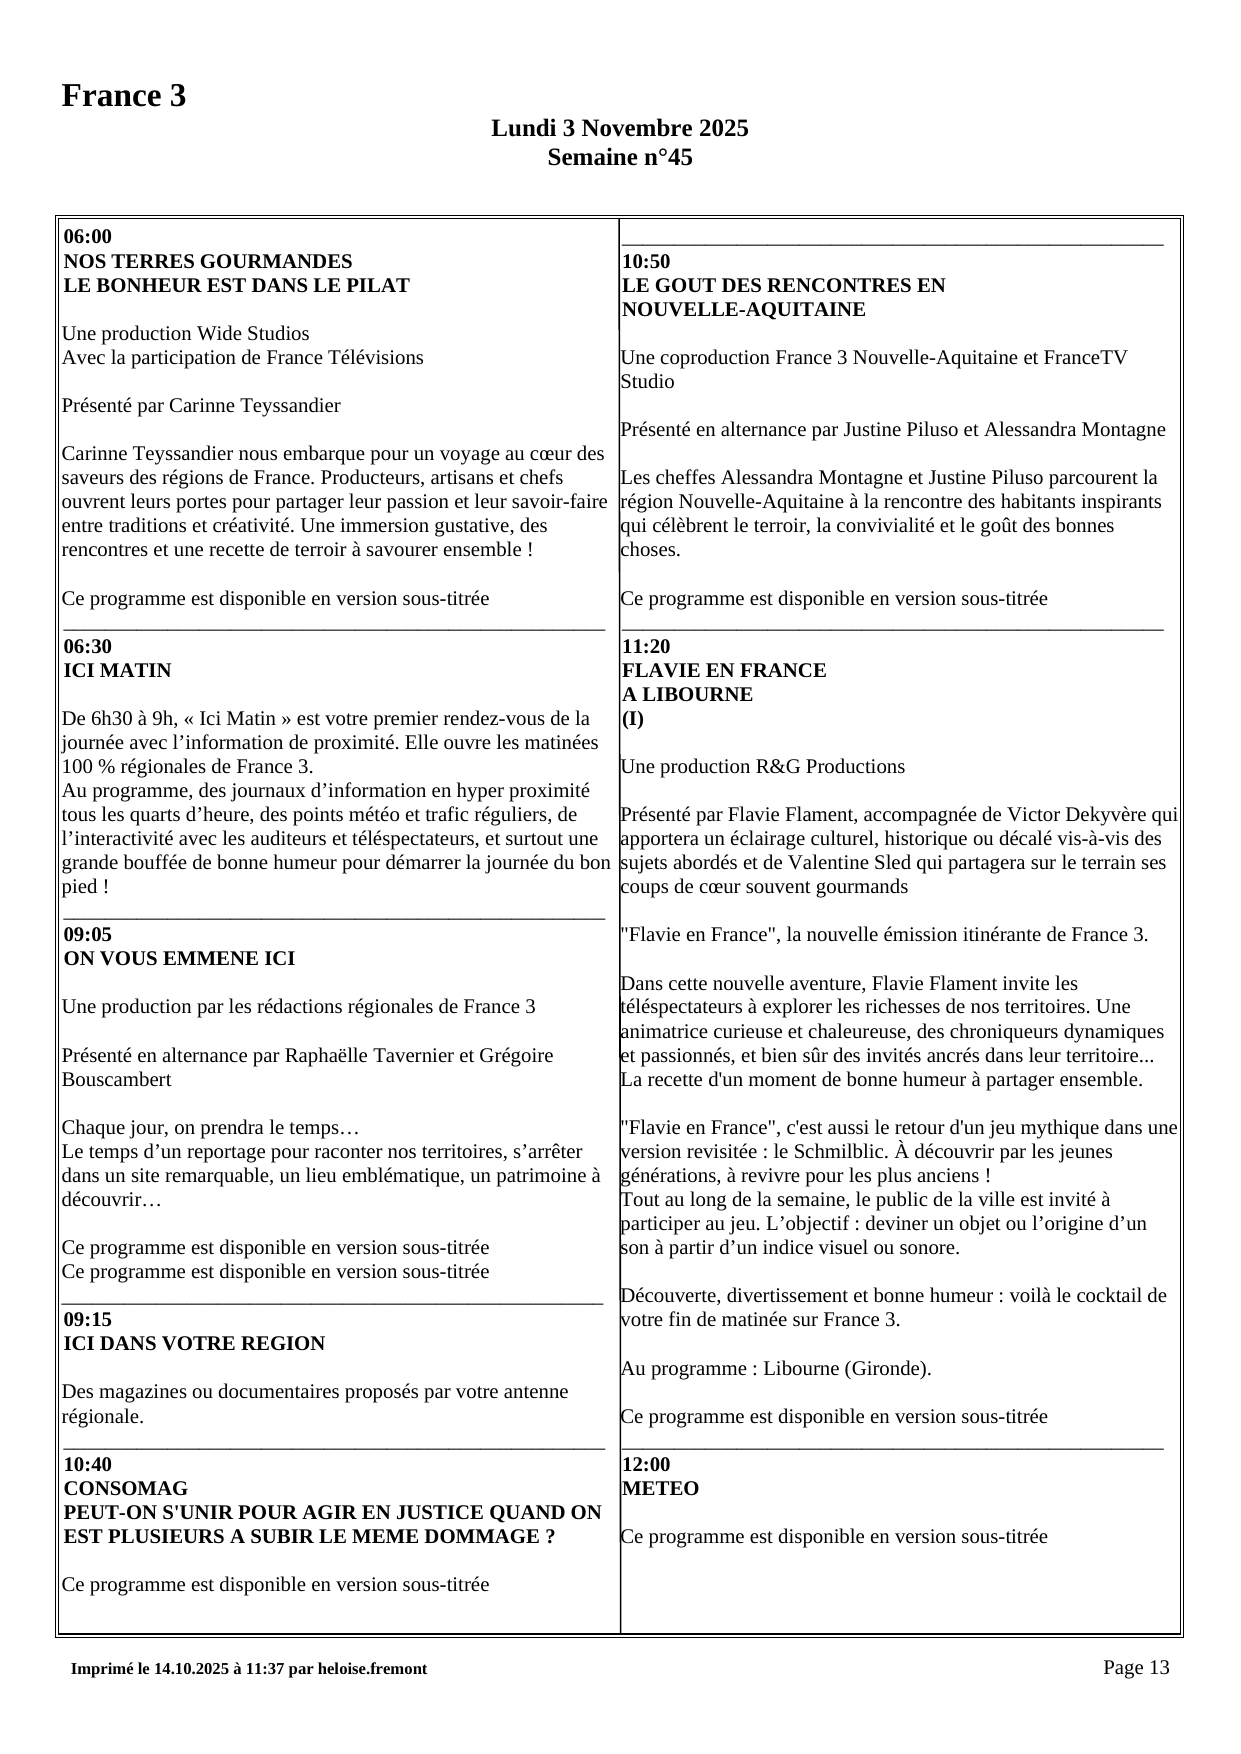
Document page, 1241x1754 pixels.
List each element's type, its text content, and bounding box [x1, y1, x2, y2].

text Une production R&G Productions Présenté par Flavie Flament, accompagnée de Victor Dekyvère qui apportera un éclairage culturel, historique ou décalé vis-à-vis des sujets abordés et de Valentine Sled qui partagera sur le terrain ses coups de cœur souvent gourmands "Flavie en France", la nouvelle émission itinérante de France 3. Dans cette nouvelle aventure, Flavie Flament invite les téléspectateurs à explorer les richesses de nos territoires. Une animatrice curieuse et chaleureuse, des chroniqueurs dynamiques et passionnés, et bien sûr des invités ancrés dans leur territoire... La recette d'un moment de bonne humeur à partager ensemble. "Flavie en France", c'est aussi le retour d'un jeu mythique dans une version revisitée : le Schmilblic. À découvrir par les jeunes générations, à revivre pour les plus anciens ! Tout au long de la semaine, le public de la ville est invité à participer au jeu. L’objectif : deviner un objet ou l’origine d’un son à partir d’un indice visuel ou sonore. Découverte, divertissement et bonne humeur : voilà le cocktail de votre fin de matinée sur France 3. Au programme : Libourne (Gironde). [620, 730, 1179, 1379]
text ____________________________________________________ [622, 224, 1179, 248]
text Ce programme est disponible en version sous-titrée [61, 1572, 620, 1596]
text (I) [622, 706, 1179, 730]
text ICI DANS VOTRE REGION [63, 1331, 620, 1355]
text Ce programme est disponible en version sous-titrée [620, 1403, 1179, 1428]
text Une coproduction France 3 Nouvelle-Aquitaine et FranceTV Studio Présenté en alternance par Justine Piluso et Alessandra Montagne Les cheffes Alessandra Montagne et Justine Piluso parcourent la région Nouvelle-Aquitaine à la rencontre des habitants inspirants qui célèbrent le terroir, la convivialité et le goût des bonnes choses. [620, 321, 1179, 561]
text Ce programme est disponible en version sous-titrée [620, 1524, 1179, 1548]
text ____________________________________________________ [622, 1428, 1179, 1452]
text Ce programme est disponible en version sous-titrée [620, 585, 1179, 609]
text CONSOMAG [63, 1476, 620, 1500]
text Ce programme est disponible en version sous-titrée [61, 585, 620, 609]
text LE GOUT DES RENCONTRES EN [622, 273, 1179, 297]
text 09:05 [63, 922, 620, 946]
text De 6h30 à 9h, « Ici Matin » est votre premier rendez-vous de la journée avec l’information de proximité. Elle ouvre les matinées 100 % régionales de France 3. Au programme, des journaux d’information en hyper proximité tous les quarts d’heure, des points météo et trafic réguliers, de l’interactivité avec les auditeurs et téléspectateurs, et surtout une grande bouffée de bonne humeur pour démarrer la journée du bon pied ! [61, 682, 620, 898]
text ____________________________________________________ [622, 609, 1179, 633]
text Une production par les rédactions régionales de France 3 Présenté en alternance par Raphaëlle Tavernier et Grégoire Bouscambert Chaque jour, on prendra le temps… Le temps d’un reportage pour raconter nos territoires, s’arrêter dans un site remarquable, un lieu emblématique, un patrimoine à découvrir… [61, 970, 620, 1211]
text LE BONHEUR EST DANS LE PILAT [63, 273, 620, 297]
text ____________________________________________________ [61, 1283, 620, 1307]
text ON VOUS EMMENE ICI [63, 946, 620, 970]
text NOS TERRES GOURMANDES [63, 248, 620, 273]
text 11:20 [622, 633, 1179, 658]
text ____________________________________________________ [63, 898, 620, 922]
text 12:00 [622, 1452, 1179, 1476]
text 09:15 [63, 1307, 620, 1331]
text A LIBOURNE [622, 682, 1179, 706]
text Des magazines ou documentaires proposés par votre antenne régionale. [61, 1355, 620, 1428]
text ____________________________________________________ [63, 609, 620, 633]
text PEUT-ON S'UNIR POUR AGIR EN JUSTICE QUAND ON EST PLUSIEURS A SUBIR LE MEME DOMMAGE ? [63, 1500, 620, 1548]
text 06:00 [63, 224, 620, 248]
text FLAVIE EN FRANCE [622, 658, 1179, 682]
text ____________________________________________________ [63, 1428, 620, 1452]
text 10:50 [622, 248, 1179, 273]
text ICI MATIN [63, 658, 620, 682]
text Ce programme est disponible en version sous-titrée [61, 1235, 620, 1259]
text 10:40 [63, 1452, 620, 1476]
text Ce programme est disponible en version sous-titrée [61, 1259, 620, 1283]
text NOUVELLE-AQUITAINE [622, 297, 1179, 321]
text 06:30 [63, 633, 620, 658]
text METEO [622, 1476, 1179, 1500]
text Une production Wide Studios Avec la participation de France Télévisions Présenté par Carinne Teyssandier Carinne Teyssandier nous embarque pour un voyage au cœur des saveurs des régions de France. Producteurs, artisans et chefs ouvrent leurs portes pour partager leur passion et leur savoir-faire entre traditions et créativité. Une immersion gustative, des rencontres et une recette de terroir à savourer ensemble ! [61, 297, 620, 561]
